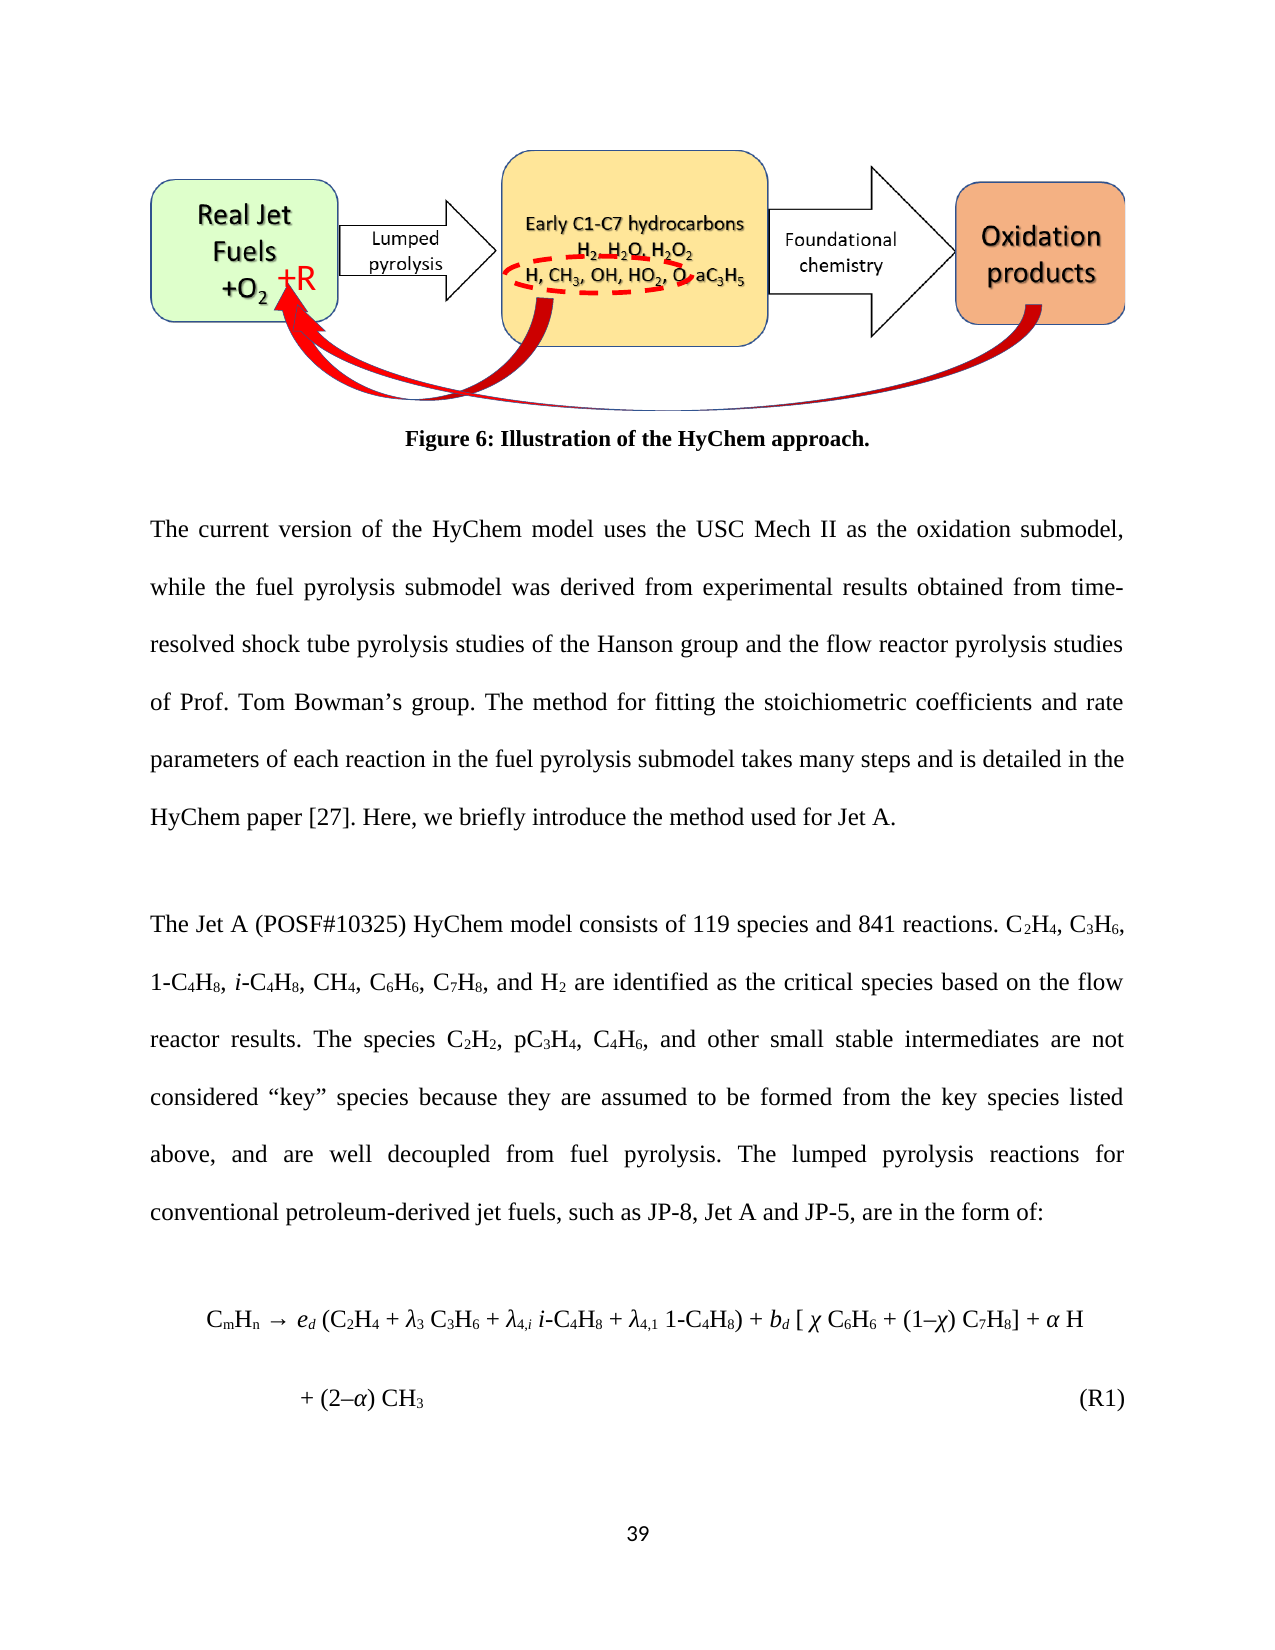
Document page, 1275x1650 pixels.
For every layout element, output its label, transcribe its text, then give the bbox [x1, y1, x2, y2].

text + (2–α) CH3 (R1) [300, 1383, 1125, 1412]
picture [150, 150, 1125, 347]
text CmHn ed (C2H4 + λ3 C3H6 + λ4,i i-C4H8 + λ4,1 1-C4H8) + bd [ χ C6H6 + (1–χ) C7H8] + α H [150, 1304, 1125, 1333]
text The current version of the HyChem model uses the USC Mech II as the oxidation submodel, while the fuel pyrolysis submodel was derived from experimental results obtained from time-resolved shock tube pyrolysis studies of the Hanson group and the flow reactor pyrolysis studies of Prof. Tom Bowman’s group. The method for fitting the stoichiometric coefficients and rate parameters of each reaction in the fuel pyrolysis submodel takes many steps and is detailed in the HyChem paper [27]. Here, we briefly introduce the method used for Jet A. [150, 514, 1125, 830]
text The Jet A (POSF#10325) HyChem model consists of 119 species and 841 reactions. C2H4, C3H6, 1-C4H8, i-C4H8, CH4, C6H6, C7H8, and H2 are identified as the critical species based on the flow reactor results. The species C2H2, pC3H4, C4H6, and other small stable intermediates are not considered “key” species because they are assumed to be formed from the key species listed above, and are well decoupled from fuel pyrolysis. The lumped pyrolysis reactions for conventional petroleum-derived jet fuels, such as JP-8, Jet A and JP-5, are in the form of: [150, 909, 1125, 1225]
text Figure 6: Illustration of the HyChem approach. [150, 424, 1125, 451]
